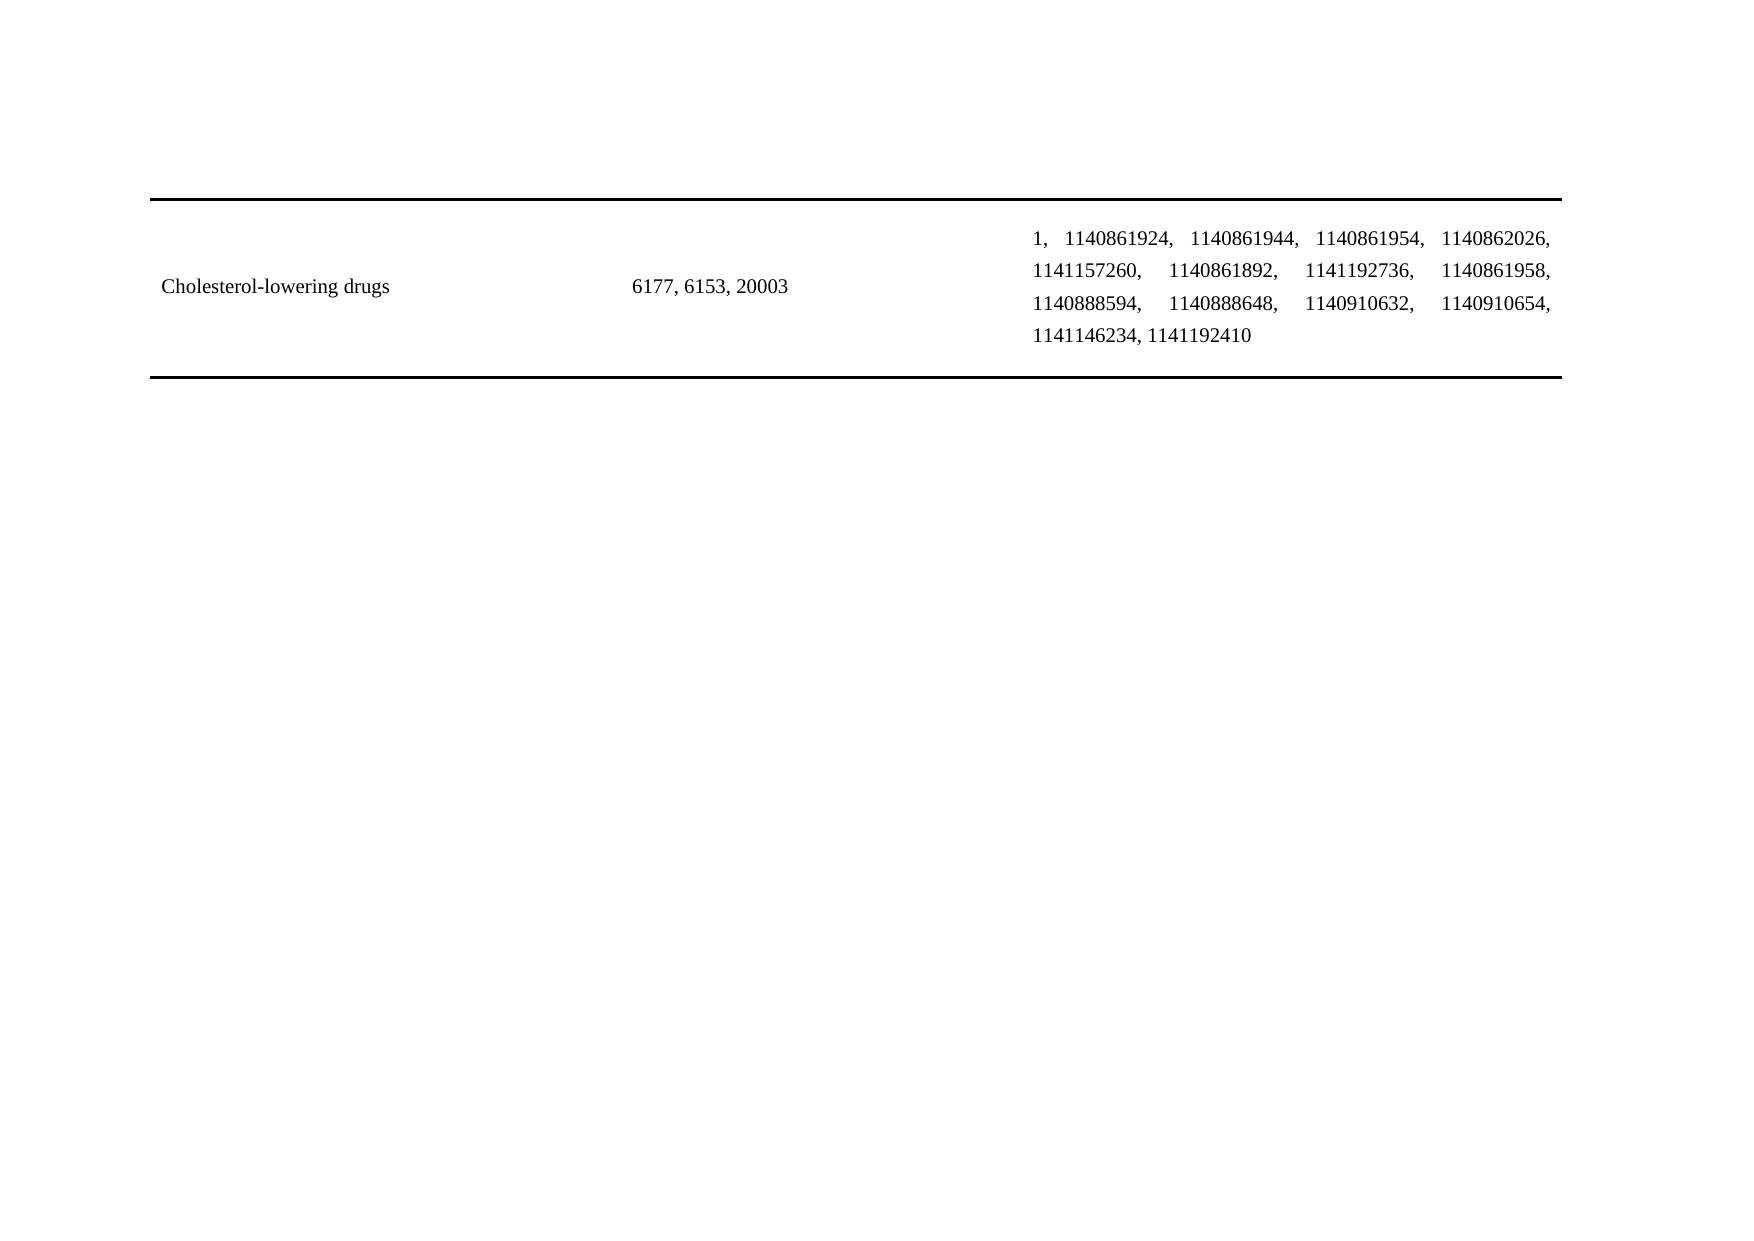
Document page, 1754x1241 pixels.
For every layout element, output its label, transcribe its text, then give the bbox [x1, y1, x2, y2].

table_cell 1, 1140861924, 1140861944, 1140861954, 1140862026, 1141157260, 1140861892, 1141192736, 1140861958, 1140888594, 1140888648, 1140910632, 1140910654, 1141146234, 1141192410 [1021, 201, 1562, 376]
table_cell Cholesterol-lowering drugs [150, 201, 621, 376]
table_cell 6177, 6153, 20003 [621, 201, 1021, 376]
